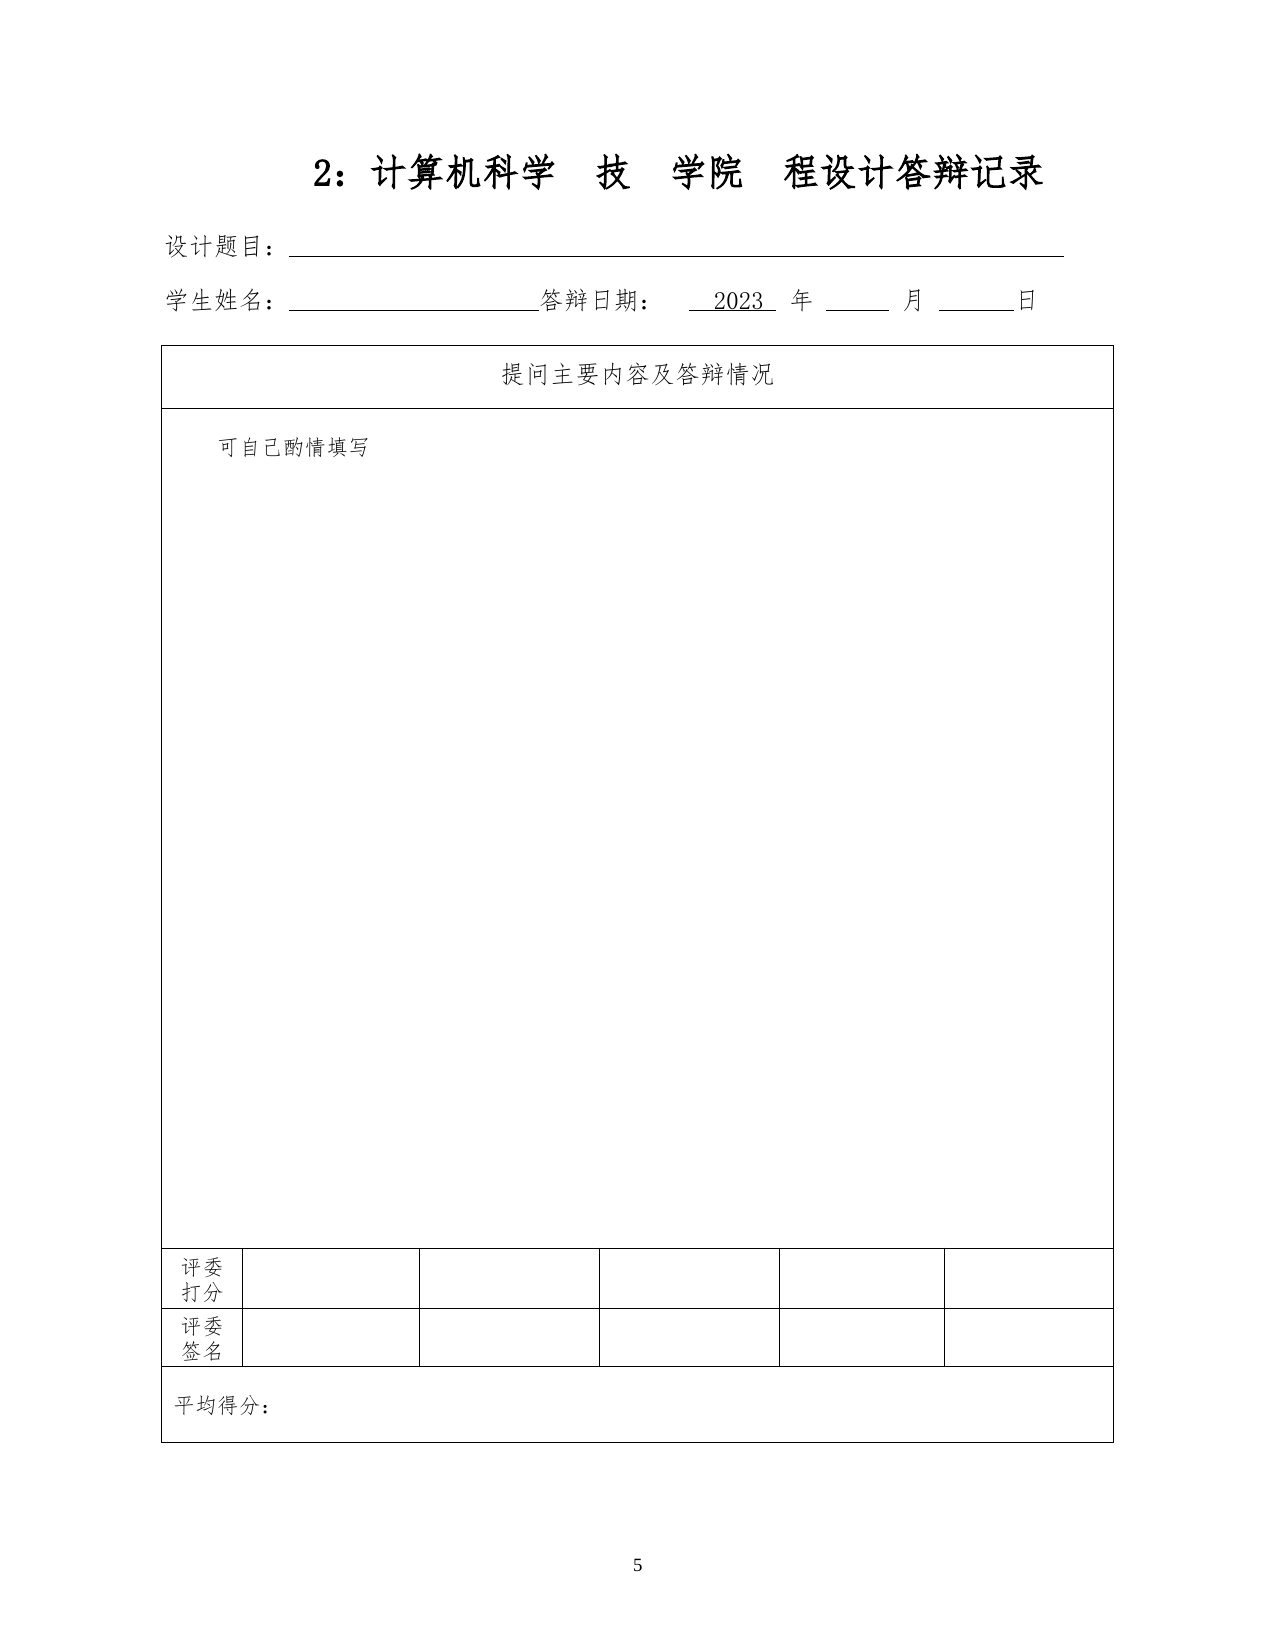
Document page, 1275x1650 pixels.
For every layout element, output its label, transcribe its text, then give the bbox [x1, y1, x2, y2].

table_cell [243, 1309, 419, 1366]
text 附件2：计算机科学与技术学院课程设计答辩记录 [142, 148, 1133, 191]
text 设计题目： [164, 212, 1133, 266]
table_cell [780, 1249, 944, 1308]
table_cell 可自己酌情填写 [162, 409, 1113, 1248]
table_cell [420, 1249, 599, 1308]
table_cell [780, 1309, 944, 1366]
text 学生姓名： 答辩日期： 2023 年 月 日 [164, 266, 1133, 320]
table_cell 评委打分 [162, 1249, 242, 1308]
table_cell 评委签名 [162, 1309, 242, 1366]
table_cell 平均得分： [162, 1367, 1113, 1442]
table_cell [945, 1309, 1113, 1366]
table_cell [600, 1249, 779, 1308]
table_cell [945, 1249, 1113, 1308]
table_cell [420, 1309, 599, 1366]
table_cell [600, 1309, 779, 1366]
table_cell [243, 1249, 419, 1308]
table_header 提问主要内容及答辩情况 [162, 346, 1113, 408]
